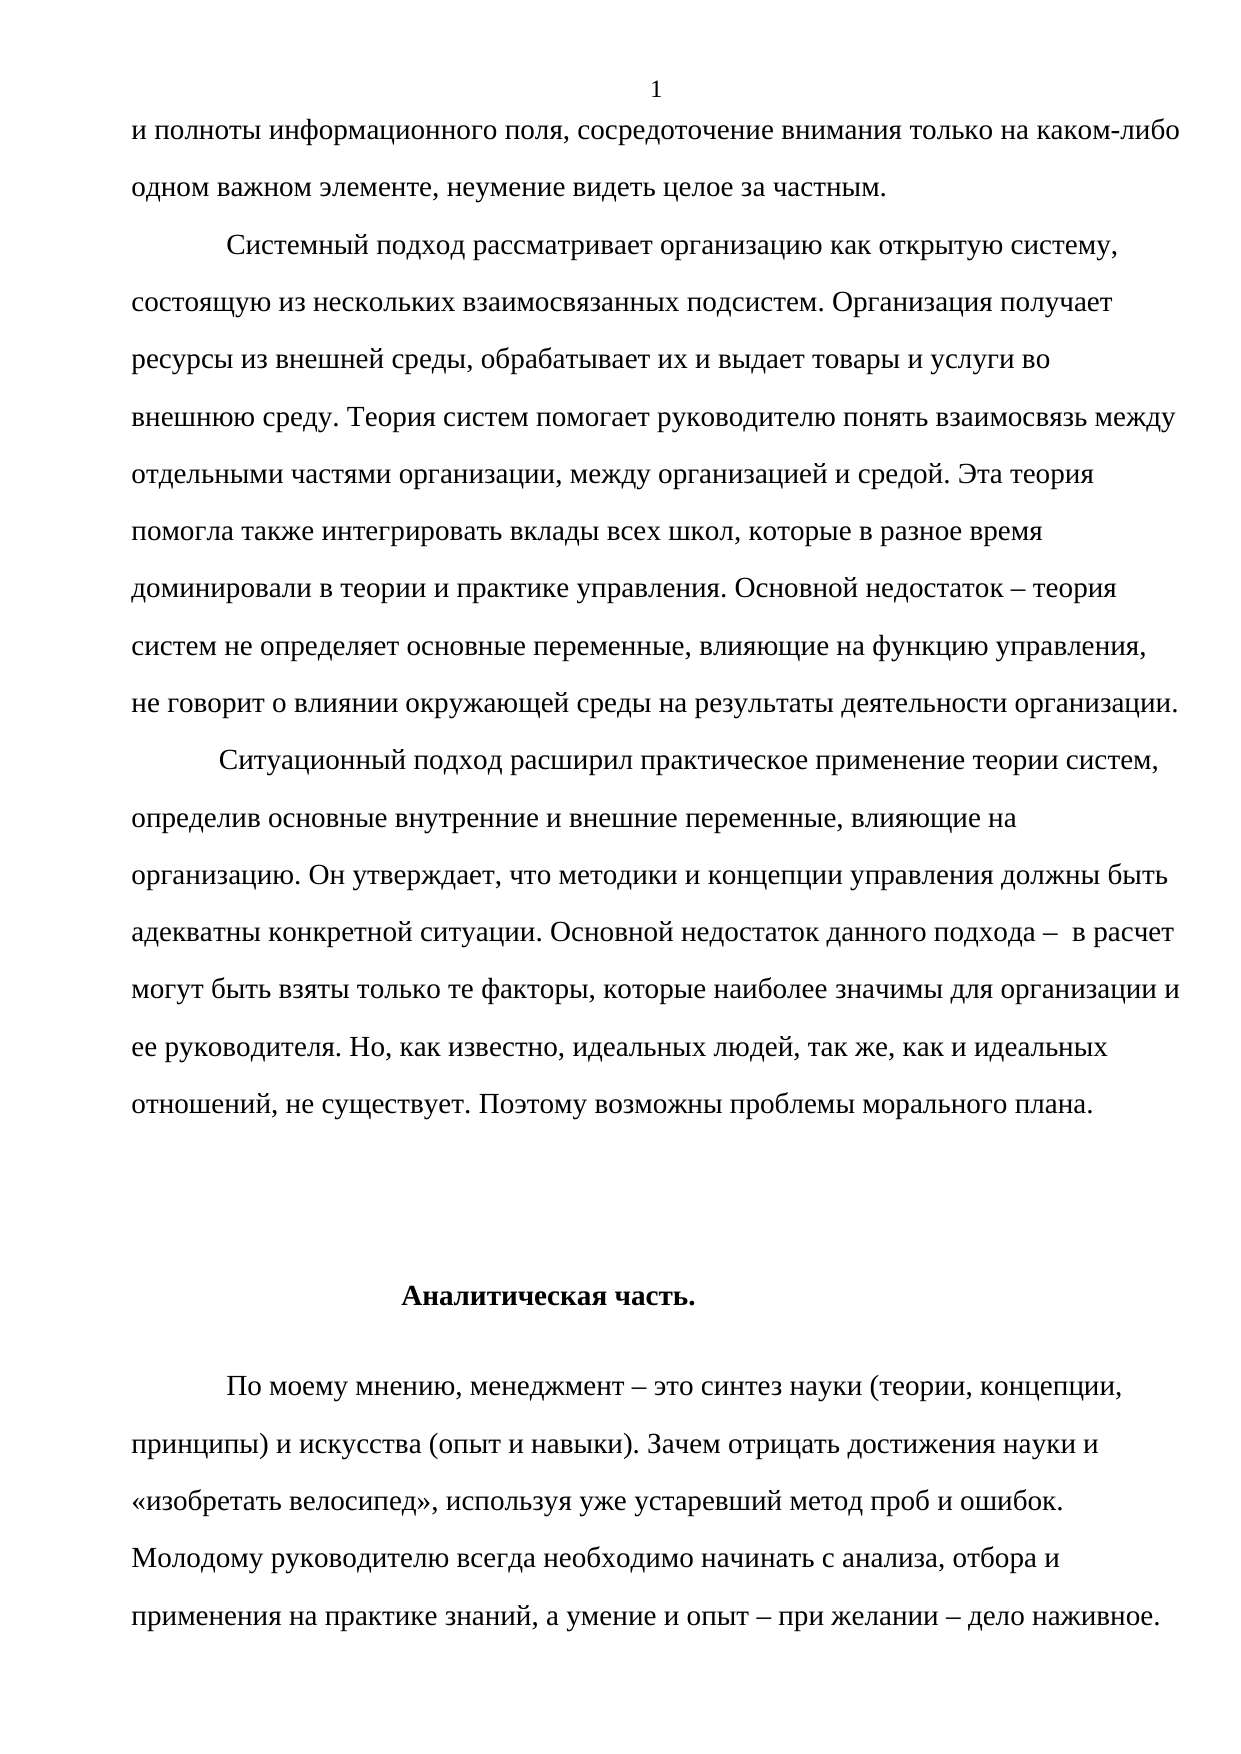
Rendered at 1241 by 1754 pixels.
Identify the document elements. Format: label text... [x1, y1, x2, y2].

text Системный подход рассматривает организацию как открытую систему, состоящую из нескольких взаимосвязанных подсистем. Организация получает ресурсы из внешней среды, обрабатывает их и выдает товары и услуги во внешнюю среду. Теория систем помогает руководителю понять взаимосвязь между отдельными частями организации, между организацией и средой. Эта теория помогла также интегрировать вклады всех школ, которые в разное время доминировали в теории и практике управления. Основной недостаток – теория систем не определяет основные переменные, влияющие на функцию управления, не говорит о влиянии окружающей среды на результаты деятельности организации. [131, 227, 1181, 742]
text Ситуационный подход расширил практическое применение теории систем, определив основные внутренние и внешние переменные, влияющие на организацию. Он утверждает, что методики и концепции управления должны быть адекватны конкретной ситуации. Основной недостаток данного подхода – в расчет могут быть взяты только те факторы, которые наиболее значимы для организации и ее руководителя. Но, как известно, идеальных людей, так же, как и идеальных отношений, не существует. Поэтому возможны проблемы морального плана. [131, 742, 1181, 1143]
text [131, 1368, 1181, 1655]
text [131, 112, 1181, 227]
text Аналитическая часть. [131, 1278, 1181, 1335]
